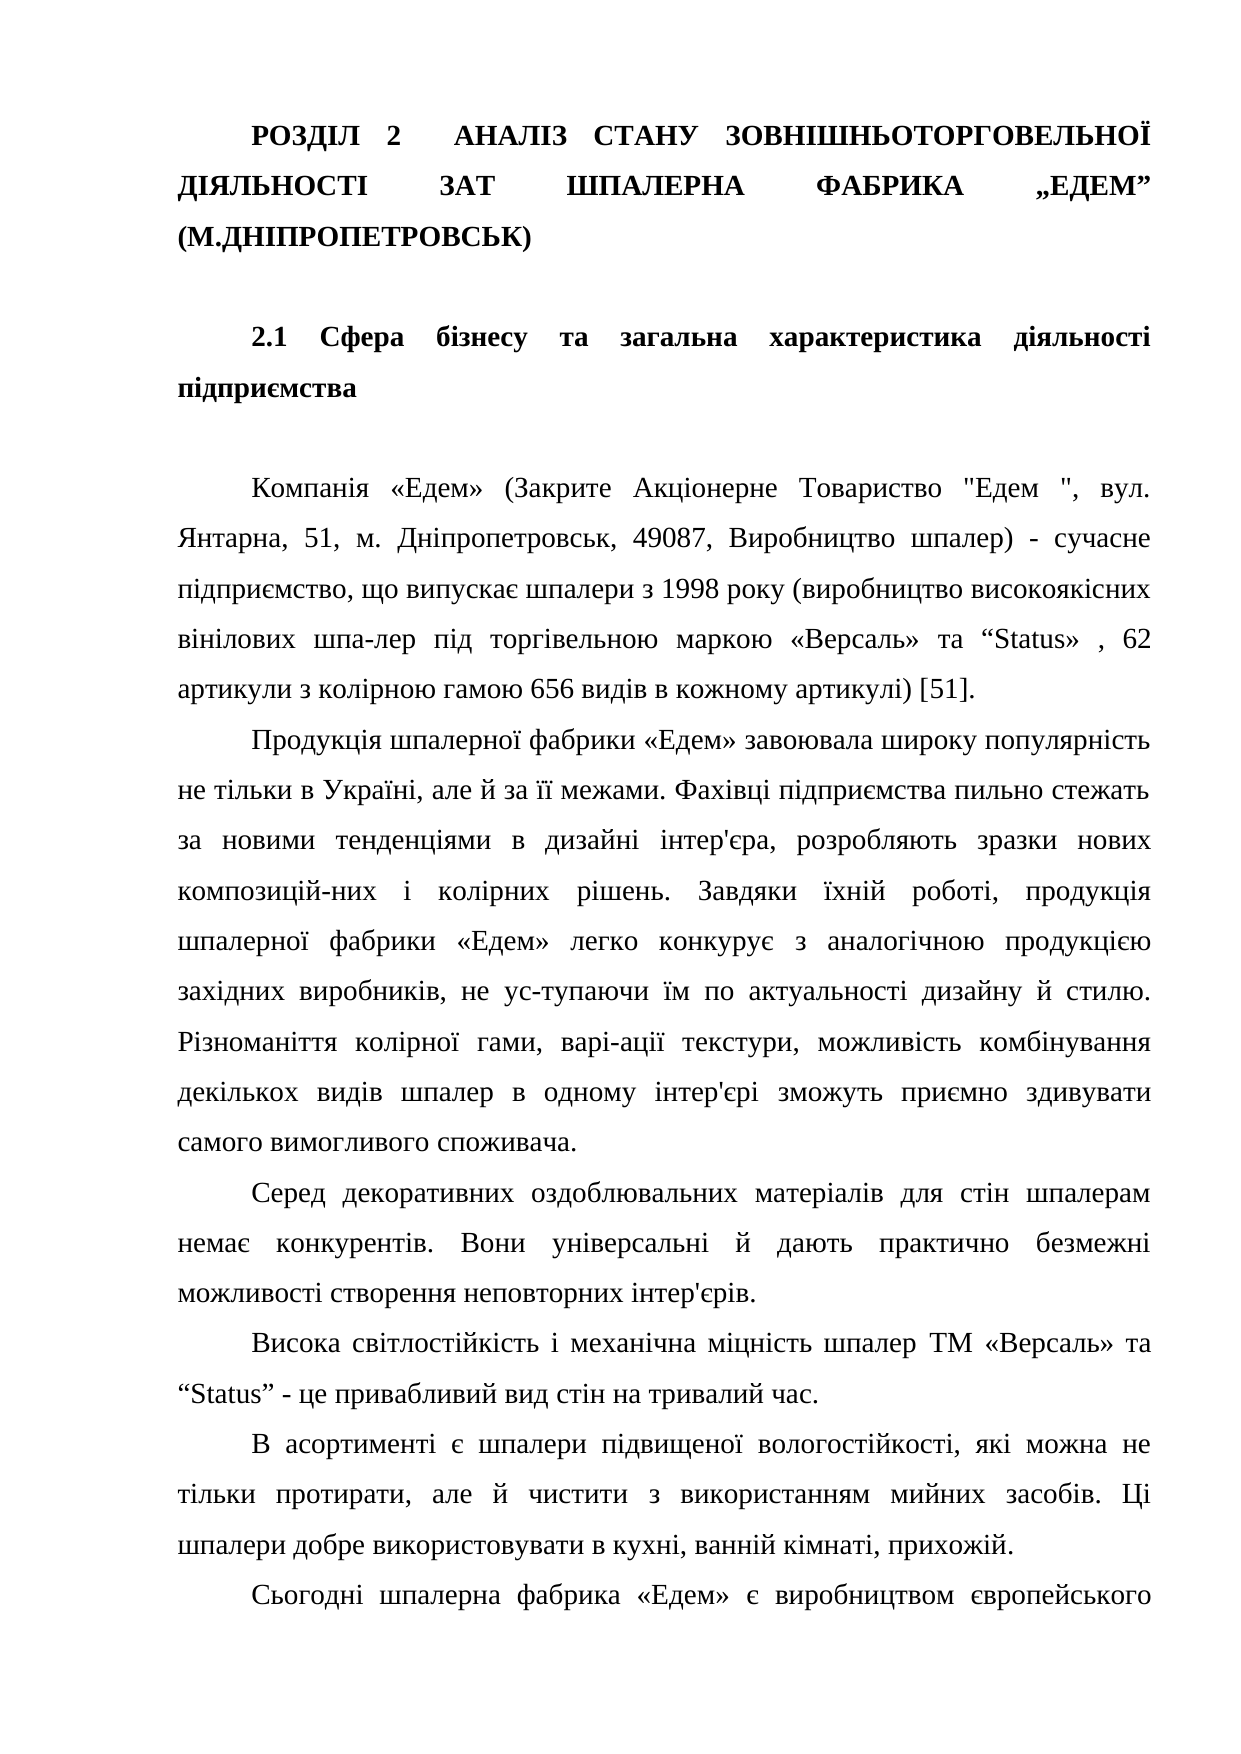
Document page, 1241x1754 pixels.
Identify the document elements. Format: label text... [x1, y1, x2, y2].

text 2.1 Сфера бізнесу та загальна характеристика діяльності підприємства [177, 319, 1152, 403]
text РОЗДІЛ 2 АНАЛІЗ СТАНУ ЗОВНІШНЬОТОРГОВЕЛЬНОЇ ДІЯЛЬНОСТІ ЗАТ ШПАЛЕРНА ФАБРИКА „ЕДЕМ” (М.ДНІПРОПЕТРОВСЬК) [177, 118, 1152, 252]
text Компанія «Едем» (Закрите Акціонерне Товариство "Едем ", вул. Янтарна, 51, м. Дніпропетровськ, 49087, Виробництво шпалер) - сучасне підприємство, що випускає шпалери з 1998 року (виробництво високоякісних вінілових шпа-лер під торгівельною маркою «Версаль» та “Status» , 62 артикули з колірною гамою 656 видів в кожному артикулі) [51]. [177, 470, 1152, 705]
text Висока світлостійкість і механічна міцність шпалер ТМ «Версаль» та “Status” - це привабливий вид стін на тривалий час. [177, 1326, 1152, 1409]
text В асортименті є шпалери підвищеної вологостійкості, які можна не тільки протирати, але й чистити з використанням мийних засобів. Ці шпалери добре використовувати в кухні, ванній кімнаті, прихожій. [177, 1426, 1152, 1560]
subtitle Серед декоративних оздоблювальних матеріалів для стін шпалерам немає конкурентів. Вони універсальні й дають практично безмежні можливості створення неповторних інтер'єрів. [177, 1175, 1152, 1309]
text Продукція шпалерної фабрики «Едем» завоювала широку популярність не тільки в Україні, але й за її межами. Фахівці підприємства пильно стежать за новими тенденціями в дизайні інтер'єра, розробляють зразки нових композицій-них і колірних рішень. Завдяки їхній роботі, продукція шпалерної фабрики «Едем» легко конкурує з аналогічною продукцією західних виробників, не ус-тупаючи їм по актуальності дизайну й стилю. Різноманіття колірної гами, варі-ації текстури, можливість комбінування декількох видів шпалер в одному інтер'єрі зможуть приємно здивувати самого вимогливого споживача. [177, 722, 1152, 1158]
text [177, 1577, 1152, 1611]
